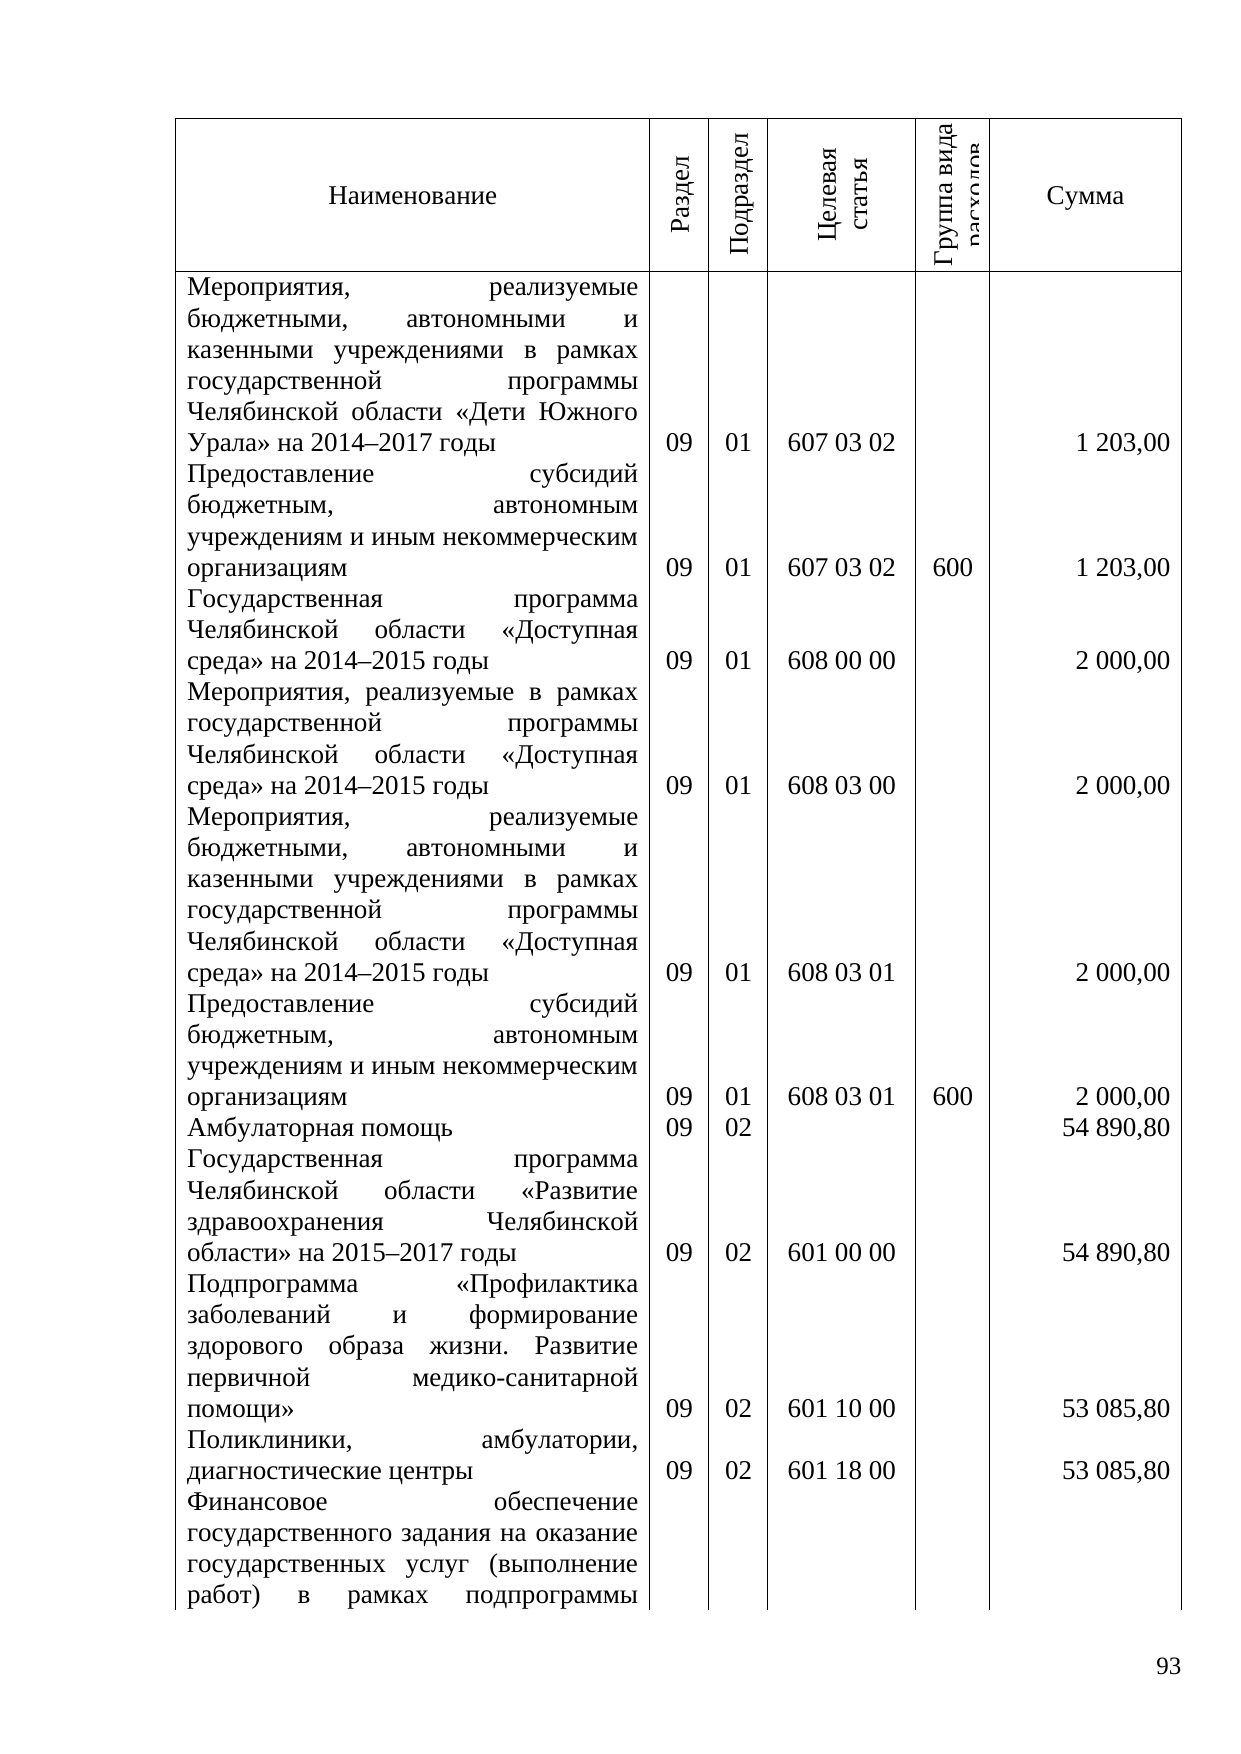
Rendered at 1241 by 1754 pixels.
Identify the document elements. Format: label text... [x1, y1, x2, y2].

table_header Наименование [176, 119, 649, 271]
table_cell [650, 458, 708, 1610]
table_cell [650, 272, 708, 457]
table_header Группа вида расходов [916, 119, 989, 271]
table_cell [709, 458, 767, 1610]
table_header Подраздел [709, 119, 767, 271]
table_header Раздел [650, 119, 708, 271]
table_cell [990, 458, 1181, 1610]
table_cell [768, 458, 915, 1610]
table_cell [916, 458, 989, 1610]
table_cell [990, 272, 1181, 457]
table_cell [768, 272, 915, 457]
table_header Сумма [990, 119, 1181, 271]
table_header Целевая статья [768, 119, 915, 271]
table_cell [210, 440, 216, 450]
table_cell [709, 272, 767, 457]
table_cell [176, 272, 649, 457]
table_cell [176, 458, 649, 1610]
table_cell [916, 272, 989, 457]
